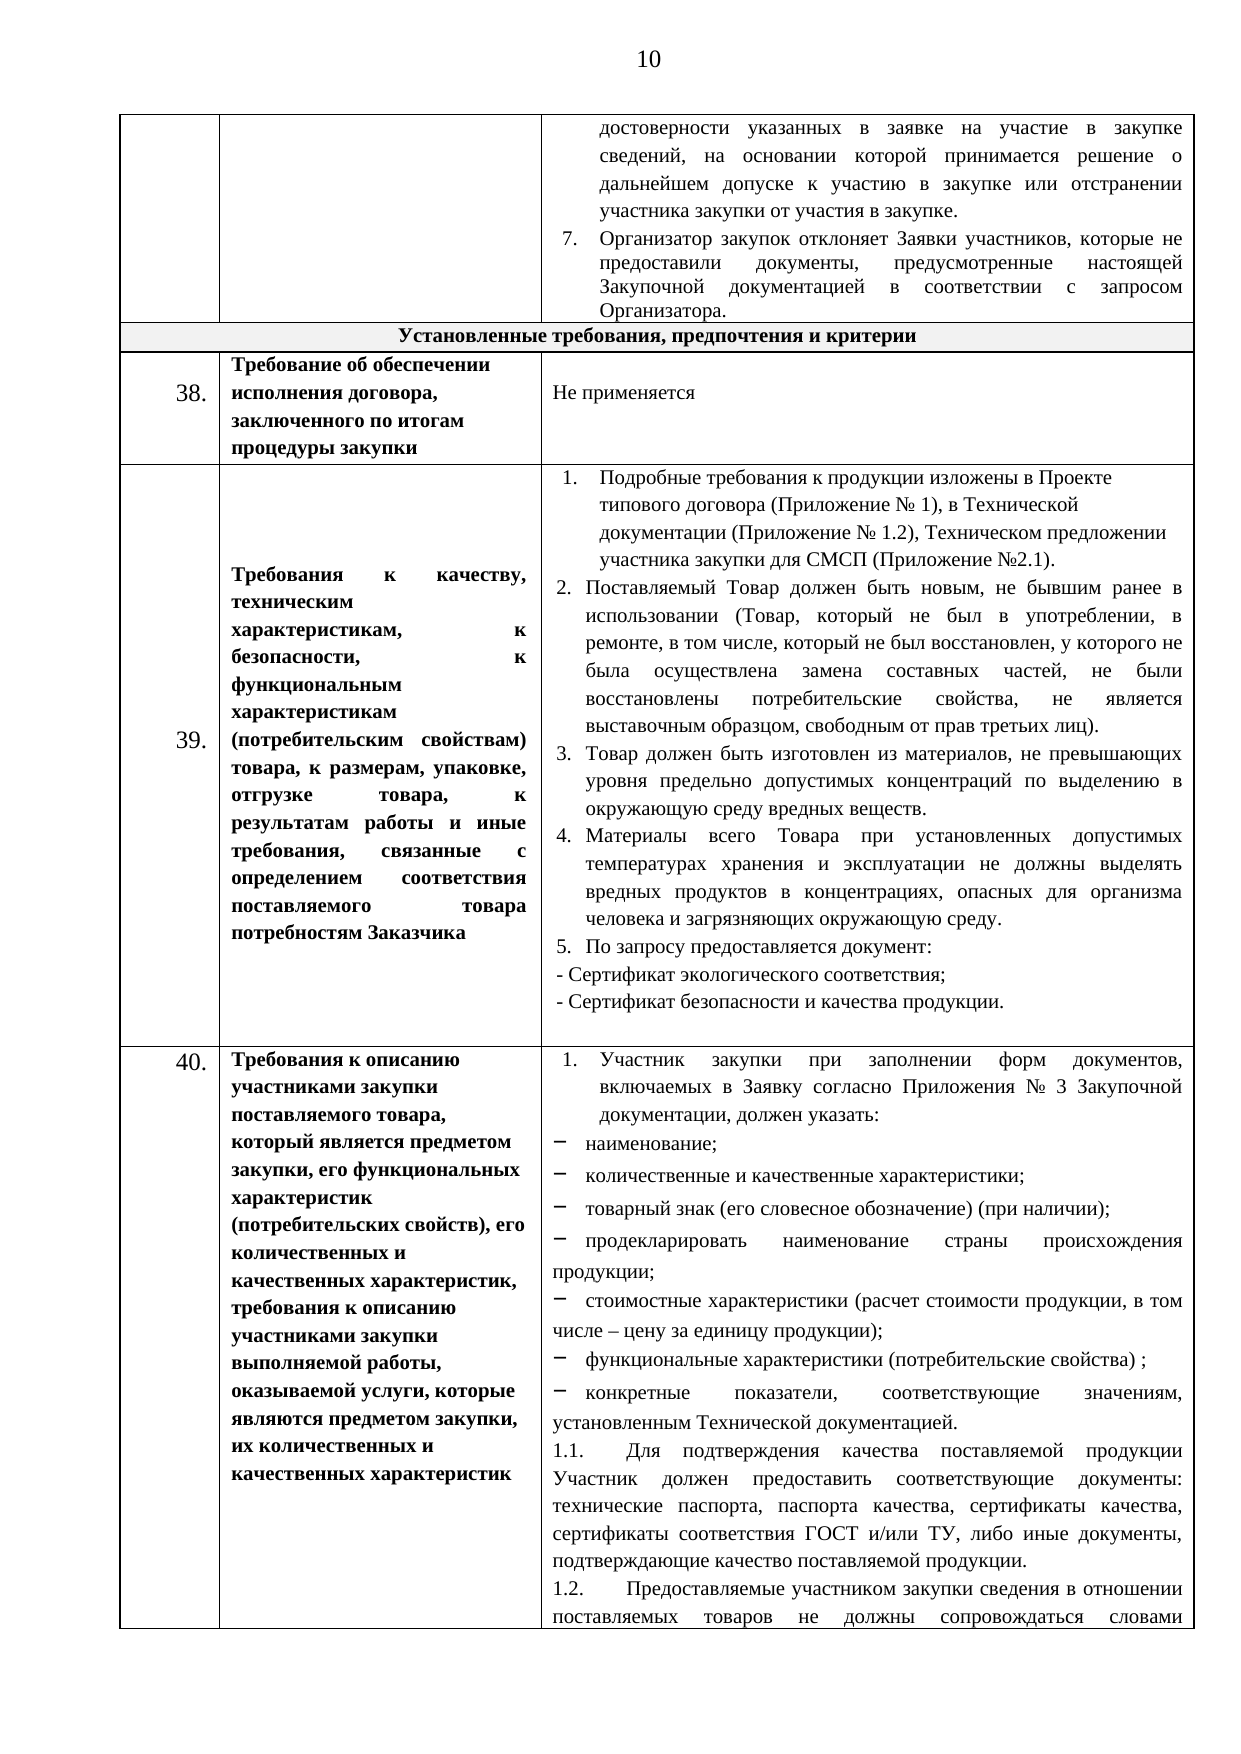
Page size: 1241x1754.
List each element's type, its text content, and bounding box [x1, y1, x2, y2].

table_cell Подробные требования к продукции изложены в Проекте типового договора (Приложение № 1), в Технической документации (Приложение № 1.2), Техническом предложении участника закупки для СМСП (Приложение №2.1). Поставляемый Товар должен быть новым, не бывшим ранее в использовании (Товар, который не был в употреблении, в ремонте, в том числе, который не был восстановлен, у которого не была осуществлена замена составных частей, не были восстановлены потребительские свойства, не является выставочным образцом, свободным от прав третьих лиц). Товар должен быть изготовлен из материалов, не превышающих уровня предельно допустимых концентраций по выделению в окружающую среду вредных веществ. Материалы всего Товара при установленных допустимых температурах хранения и эксплуатации не должны выделять вредных продуктов в концентрациях, опасных для организма человека и загрязняющих окружающую среду. По запросу предоставляется документ: - Сертификат экологического соответствия; - Сертификат безопасности и качества продукции. [542, 465, 1193, 1046]
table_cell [542, 1047, 1193, 1628]
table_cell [220, 115, 541, 322]
table_cell Установленные требования, предпочтения и критерии [121, 323, 1193, 351]
table_cell Не применяется [542, 353, 1193, 463]
table_cell [121, 1047, 219, 1628]
table_cell [121, 353, 219, 463]
table_cell [121, 465, 219, 1046]
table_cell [542, 115, 1193, 322]
table_cell [121, 115, 219, 322]
table_cell Требования к качеству, техническим характеристикам, к безопасности, к функциональным характеристикам (потребительским свойствам) товара, к размерам, упаковке, отгрузке товара, к результатам работы и иные требования, связанные с определением соответствия поставляемого товара потребностям Заказчика [220, 465, 541, 1046]
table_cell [220, 1047, 541, 1628]
table_cell Требование об обеспечении исполнения договора, заключенного по итогам процедуры закупки [220, 353, 541, 463]
